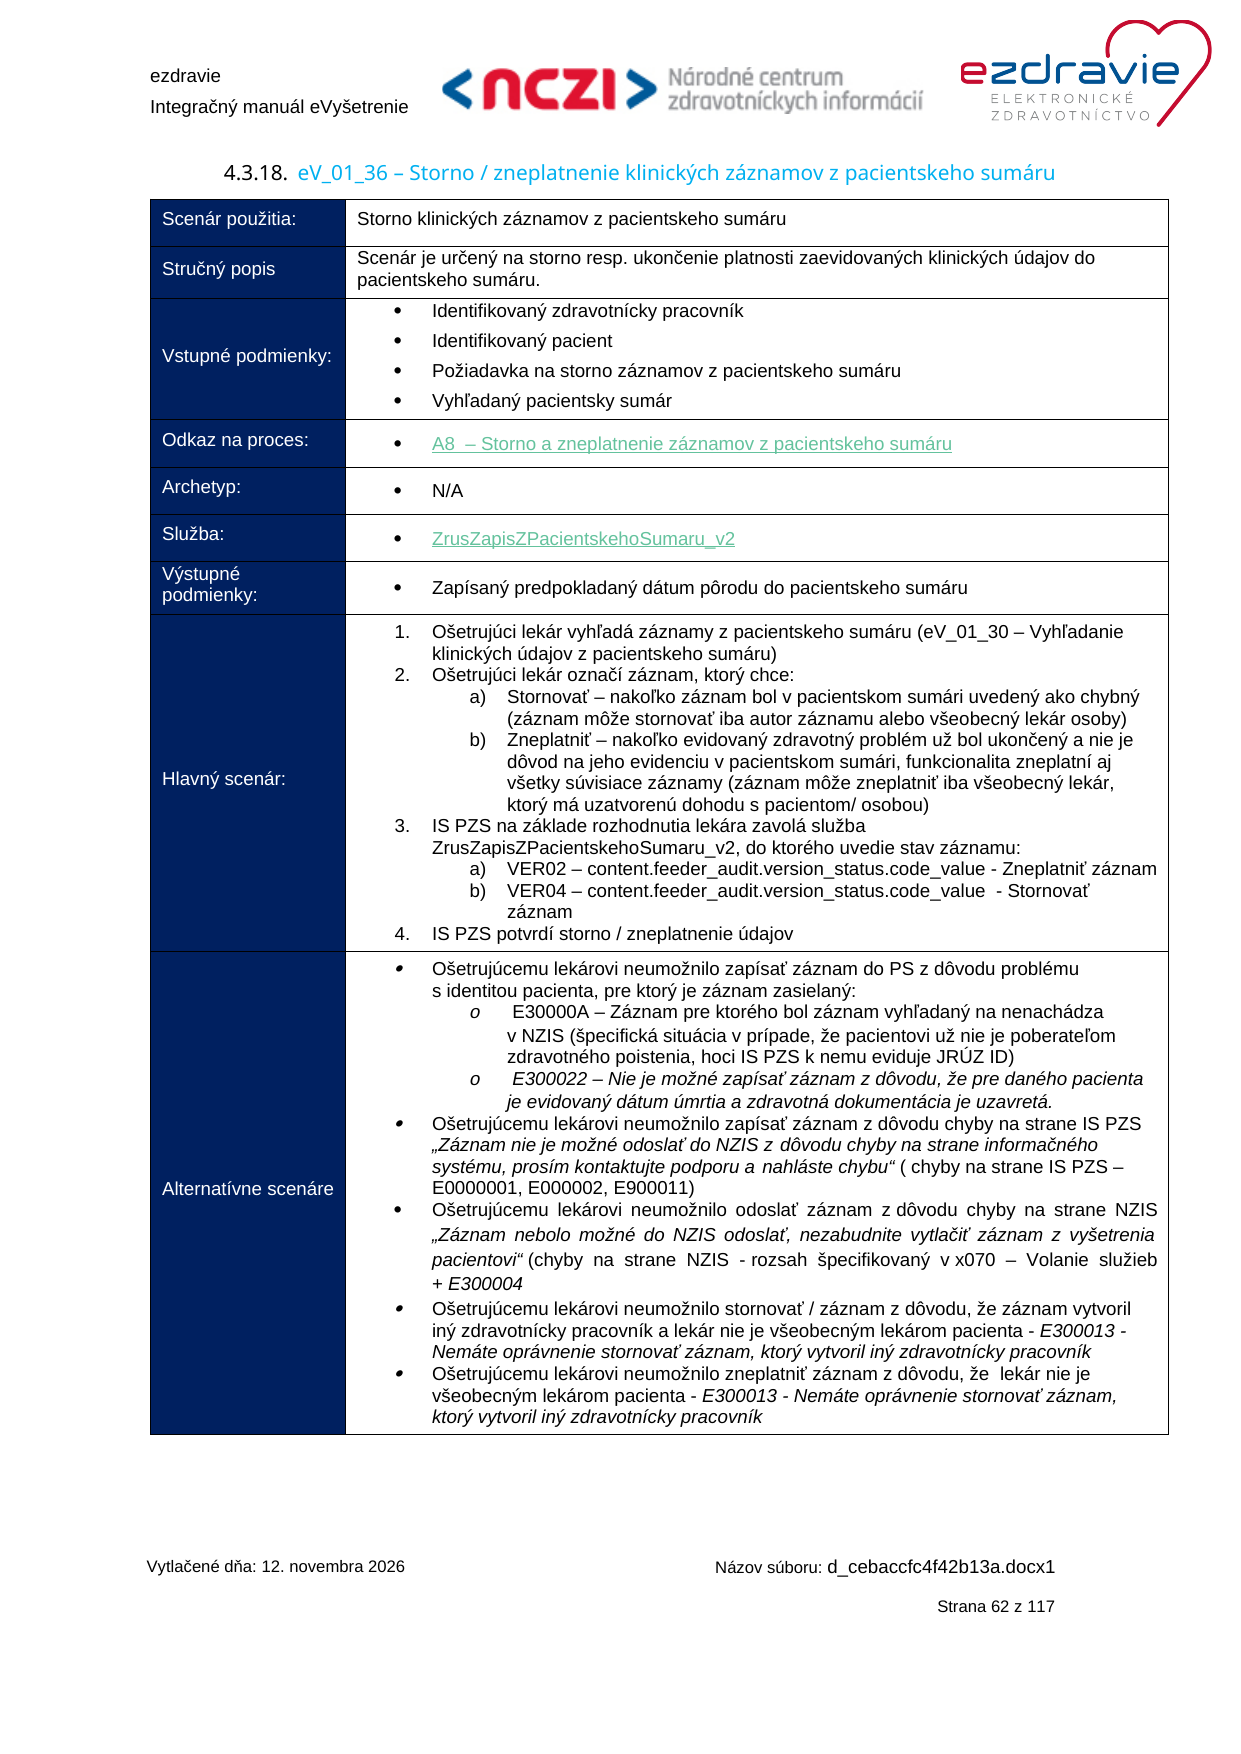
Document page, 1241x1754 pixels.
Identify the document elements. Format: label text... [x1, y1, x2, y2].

table_cell Archetyp: [151, 468, 345, 514]
table_header Scenár použitia: [151, 200, 345, 246]
table_header Storno klinických záznamov z pacientskeho sumáru [346, 200, 1168, 246]
table_cell Výstupné podmienky: [151, 562, 345, 614]
subtitle eV_01_36 – Storno / zneplatnenie klinických záznamov z pacientskeho sumáru [224, 158, 1090, 186]
table_cell Ošetrujúcemu lekárovi neumožnilo zapísať záznam do PS z dôvodu problému s identitou pacienta, pre ktorý je záznam zasielaný: E30000A – Záznam pre ktorého bol záznam vyhľadaný na nenachádza v NZIS (špecifická situácia v prípade, že pacientovi už nie je poberateľom zdravotného poistenia, hoci IS PZS k nemu eviduje JRÚZ ID) E300022 – Nie je možné zapísať záznam z dôvodu, že pre daného pacienta je evidovaný dátum úmrtia a zdravotná dokumentácia je uzavretá. Ošetrujúcemu lekárovi neumožnilo zapísať záznam z dôvodu chyby na strane IS PZS „Záznam nie je možné odoslať do NZIS z dôvodu chyby na strane informačného systému, prosím kontaktujte podporu a nahláste chybu“ ( chyby na strane IS PZS – E0000001, E000002, E900011) Ošetrujúcemu lekárovi neumožnilo odoslať záznam z dôvodu chyby na strane NZIS „Záznam nebolo možné do NZIS odoslať, nezabudnite vytlačiť záznam z vyšetrenia pacientovi“ (chyby na strane NZIS - rozsah špecifikovaný v x070 – Volanie služieb + E300004 Ošetrujúcemu lekárovi neumožnilo stornovať / záznam z dôvodu, že záznam vytvoril iný zdravotnícky pracovník a lekár nie je všeobecným lekárom pacienta - E300013 - Nemáte oprávnenie stornovať záznam, ktorý vytvoril iný zdravotnícky pracovník Ošetrujúcemu lekárovi neumožnilo zneplatniť záznam z dôvodu, že lekár nie je všeobecným lekárom pacienta - E300013 - Nemáte oprávnenie stornovať záznam, ktorý vytvoril iný zdravotnícky pracovník [346, 952, 1168, 1434]
table_cell Identifikovaný zdravotnícky pracovník Identifikovaný pacient Požiadavka na storno záznamov z pacientskeho sumáru Vyhľadaný pacientsky sumár [346, 299, 1168, 419]
table_cell Zapísaný predpokladaný dátum pôrodu do pacientskeho sumáru [346, 562, 1168, 614]
table_cell Odkaz na proces: [151, 420, 345, 467]
table_cell Ošetrujúci lekár vyhľadá záznamy z pacientskeho sumáru (eV_01_30 – Vyhľadanie klinických údajov z pacientskeho sumáru) Ošetrujúci lekár označí záznam, ktorý chce: Stornovať – nakoľko záznam bol v pacientskom sumári uvedený ako chybný (záznam môže stornovať iba autor záznamu alebo všeobecný lekár osoby) Zneplatniť – nakoľko evidovaný zdravotný problém už bol ukončený a nie je dôvod na jeho evidenciu v pacientskom sumári, funkcionalita zneplatní aj všetky súvisiace záznamy (záznam môže zneplatniť iba všeobecný lekár, ktorý má uzatvorenú dohodu s pacientom/ osobou) IS PZS na základe rozhodnutia lekára zavolá služba ZrusZapisZPacientskehoSumaru_v2, do ktorého uvedie stav záznamu: VER02 – content.feeder_audit.version_status.code_value - Zneplatniť záznam VER04 – content.feeder_audit.version_status.code_value - Stornovať záznam IS PZS potvrdí storno / zneplatnenie údajov [346, 615, 1168, 951]
table_cell A8 – Storno a zneplatnenie záznamov z pacientskeho sumáru [346, 420, 1168, 467]
table_cell N/A [346, 468, 1168, 514]
picture [442, 67, 924, 114]
table_cell ZrusZapisZPacientskehoSumaru_v2 [346, 515, 1168, 561]
table_cell Scenár je určený na storno resp. ukončenie platnosti zaevidovaných klinických údajov do pacientskeho sumáru. [346, 247, 1168, 298]
table_cell Alternatívne scenáre [151, 952, 345, 1434]
table_cell Stručný popis [151, 247, 345, 298]
table_cell Vstupné podmienky: [151, 299, 345, 419]
table_cell Hlavný scenár: [151, 615, 345, 951]
picture [961, 20, 1212, 127]
table_cell Služba: [151, 515, 345, 561]
